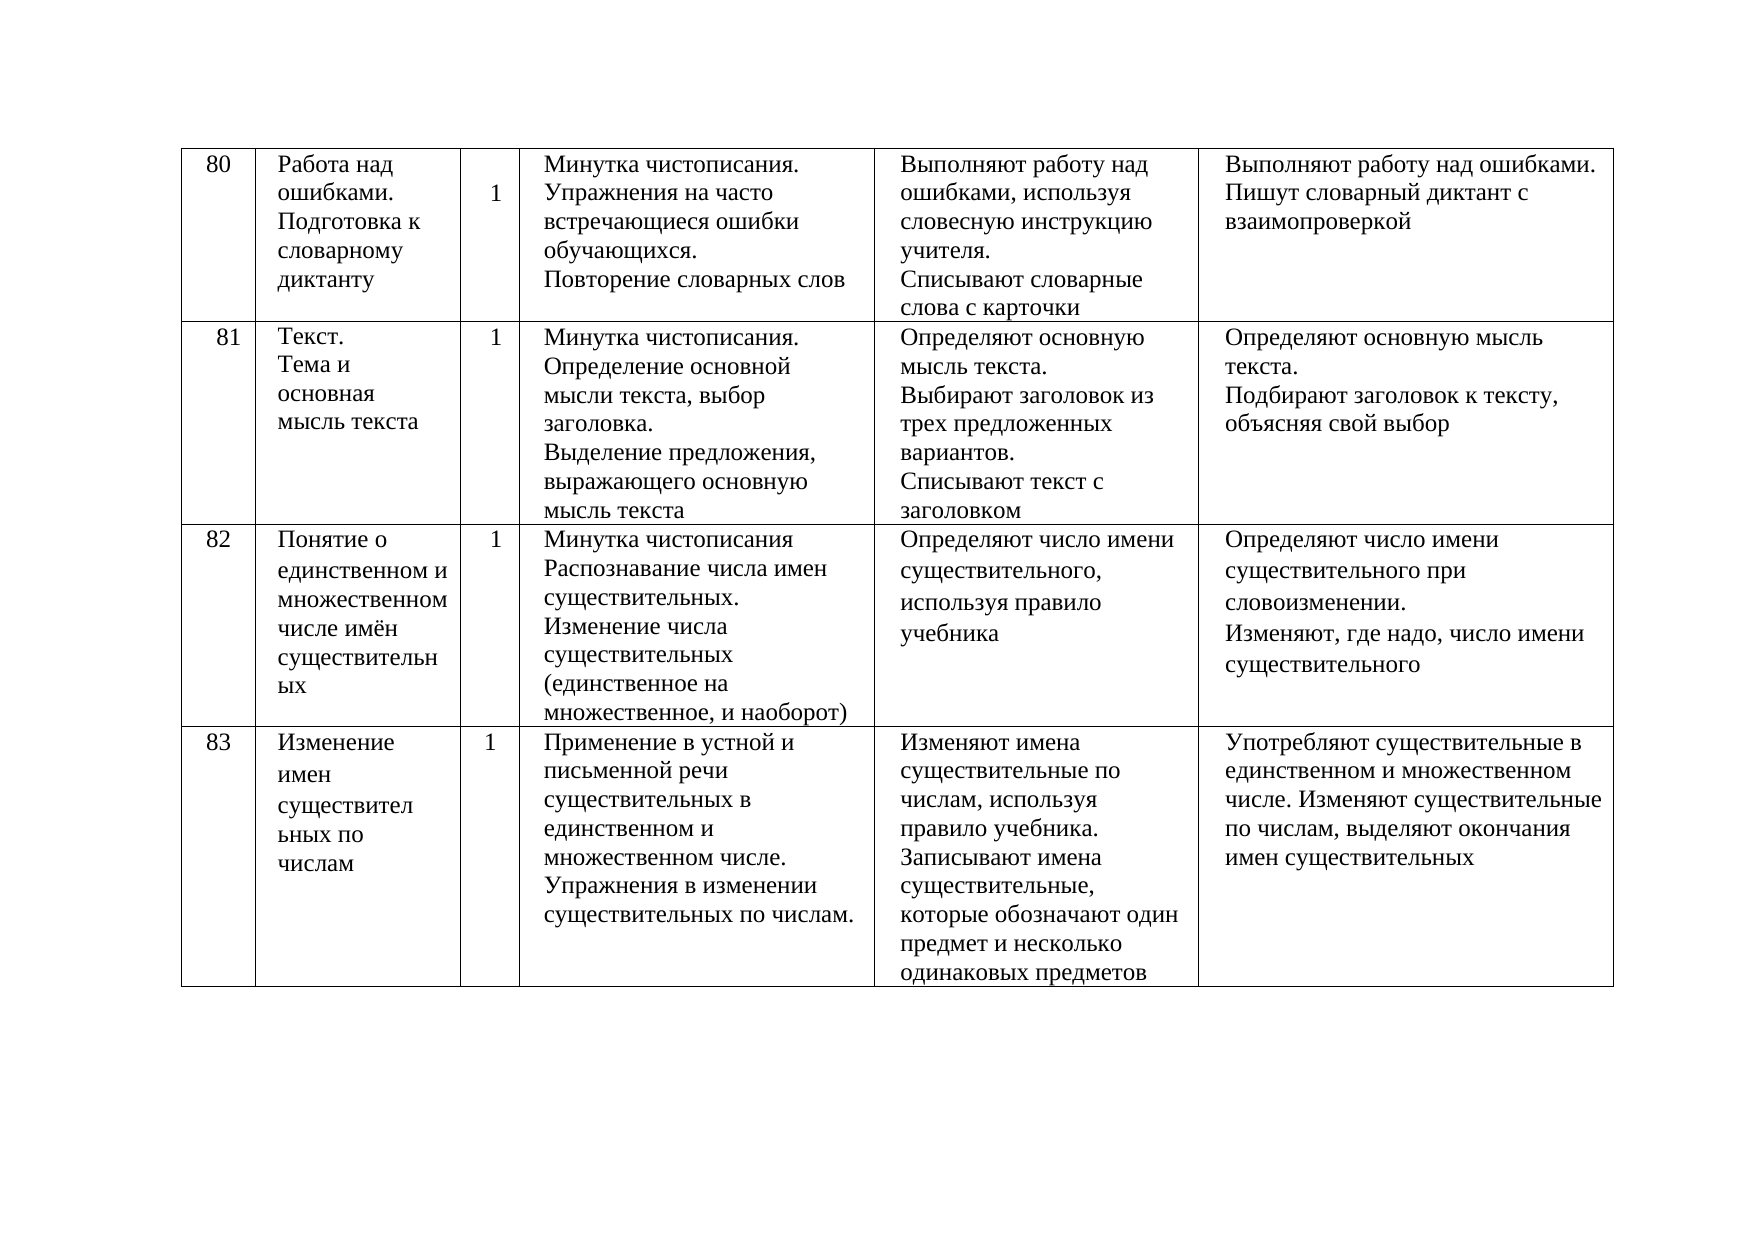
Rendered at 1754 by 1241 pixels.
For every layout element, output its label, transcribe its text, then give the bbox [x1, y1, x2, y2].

table_cell Изменение имен существительных по числам [256, 727, 460, 986]
table_cell Применение в устной и письменной речи существительных в единственном и множественном числе. Упражнения в изменении существительных по числам. [520, 727, 874, 986]
table_cell Понятие о единственном и множественном числе имён существительных [256, 525, 460, 726]
table_cell Работа над ошибками. Подготовка к словарному диктанту [256, 149, 460, 321]
table_cell 1 [461, 149, 519, 321]
table_cell Выполняют работу над ошибками. Пишут словарный диктант с взаимопроверкой [1199, 149, 1613, 321]
table_cell Изменяют имена существительные по числам, используя правило учебника. Записывают имена существительные, которые обозначают один предмет и несколько одинаковых предметов [875, 727, 1198, 986]
table_cell 1 [461, 727, 519, 986]
table_cell Текст. Тема и основная мысль текста [256, 322, 460, 523]
table_cell 1 [461, 322, 519, 523]
table_cell Минутка чистописания Распознавание числа имен существительных. Изменение числа существительных (единственное на множественное, и наоборот) [520, 525, 874, 726]
table_cell 83 [182, 727, 255, 986]
table_cell Минутка чистописания. Определение основной мысли текста, выбор заголовка. Выделение предложения, выражающего основную мысль текста [520, 322, 874, 523]
table_cell Минутка чистописания. Упражнения на часто встречающиеся ошибки обучающихся. Повторение словарных слов [520, 149, 874, 321]
table_cell Употребляют существительные в единственном и множественном числе. Изменяют существительные по числам, выделяют окончания имен существительных [1199, 727, 1613, 986]
table_cell Определяют число имени существительного при словоизменении. Изменяют, где надо, число имени существительного [1199, 525, 1613, 726]
table_cell Определяют основную мысль текста. Подбирают заголовок к тексту, объясняя свой выбор [1199, 322, 1613, 523]
table_cell Выполняют работу над ошибками, используя словесную инструкцию учителя. Списывают словарные слова с карточки [875, 149, 1198, 321]
table_cell Определяют число имени существительного, используя правило учебника [875, 525, 1198, 726]
table_cell 1 [461, 525, 519, 726]
table_cell 80 [182, 149, 255, 321]
table_cell Определяют основную мысль текста. Выбирают заголовок из трех предложенных вариантов. Списывают текст с заголовком [875, 322, 1198, 523]
table_cell 81 [182, 322, 255, 523]
table_cell 82 [182, 525, 255, 726]
